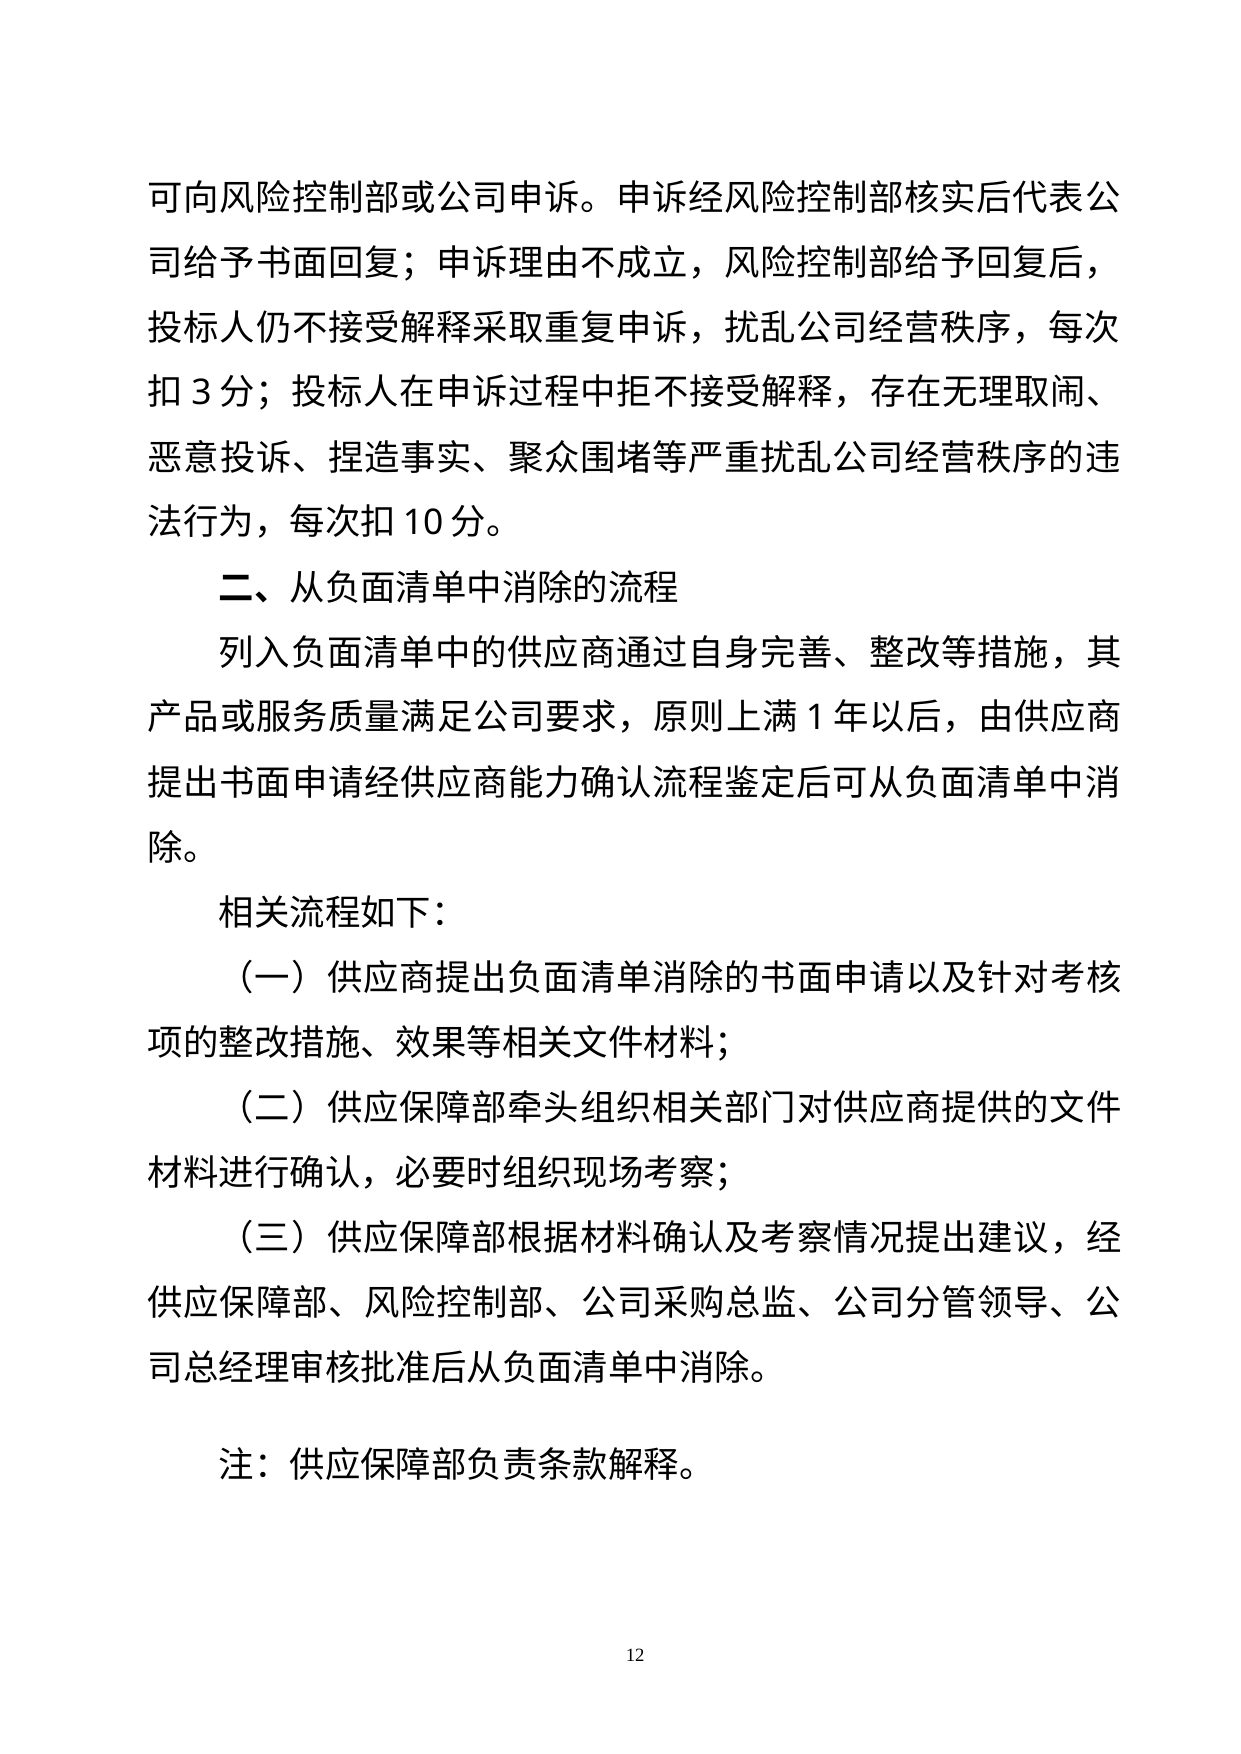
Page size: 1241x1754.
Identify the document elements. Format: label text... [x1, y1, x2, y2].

text （二）供应保障部牵头组织相关部门对供应商提供的文件材料进行确认，必要时组织现场考察； [148, 1072, 1122, 1202]
text 列入负面清单中的供应商通过自身完善、整改等措施，其产品或服务质量满足公司要求，原则上满1年以后，由供应商提出书面申请经供应商能力确认流程鉴定后可从负面清单中消除。 [148, 617, 1122, 877]
text 二、从负面清单中消除的流程 [148, 552, 1122, 617]
text （一）供应商提出负面清单消除的书面申请以及针对考核项的整改措施、效果等相关文件材料； [148, 942, 1122, 1072]
text 相关流程如下： [148, 877, 1122, 942]
text （三）供应保障部根据材料确认及考察情况提出建议，经供应保障部、风险控制部、公司采购总监、公司分管领导、公司总经理审核批准后从负面清单中消除。 [148, 1202, 1122, 1397]
text 注：供应保障部负责条款解释。 [148, 1429, 1122, 1494]
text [148, 162, 1122, 552]
